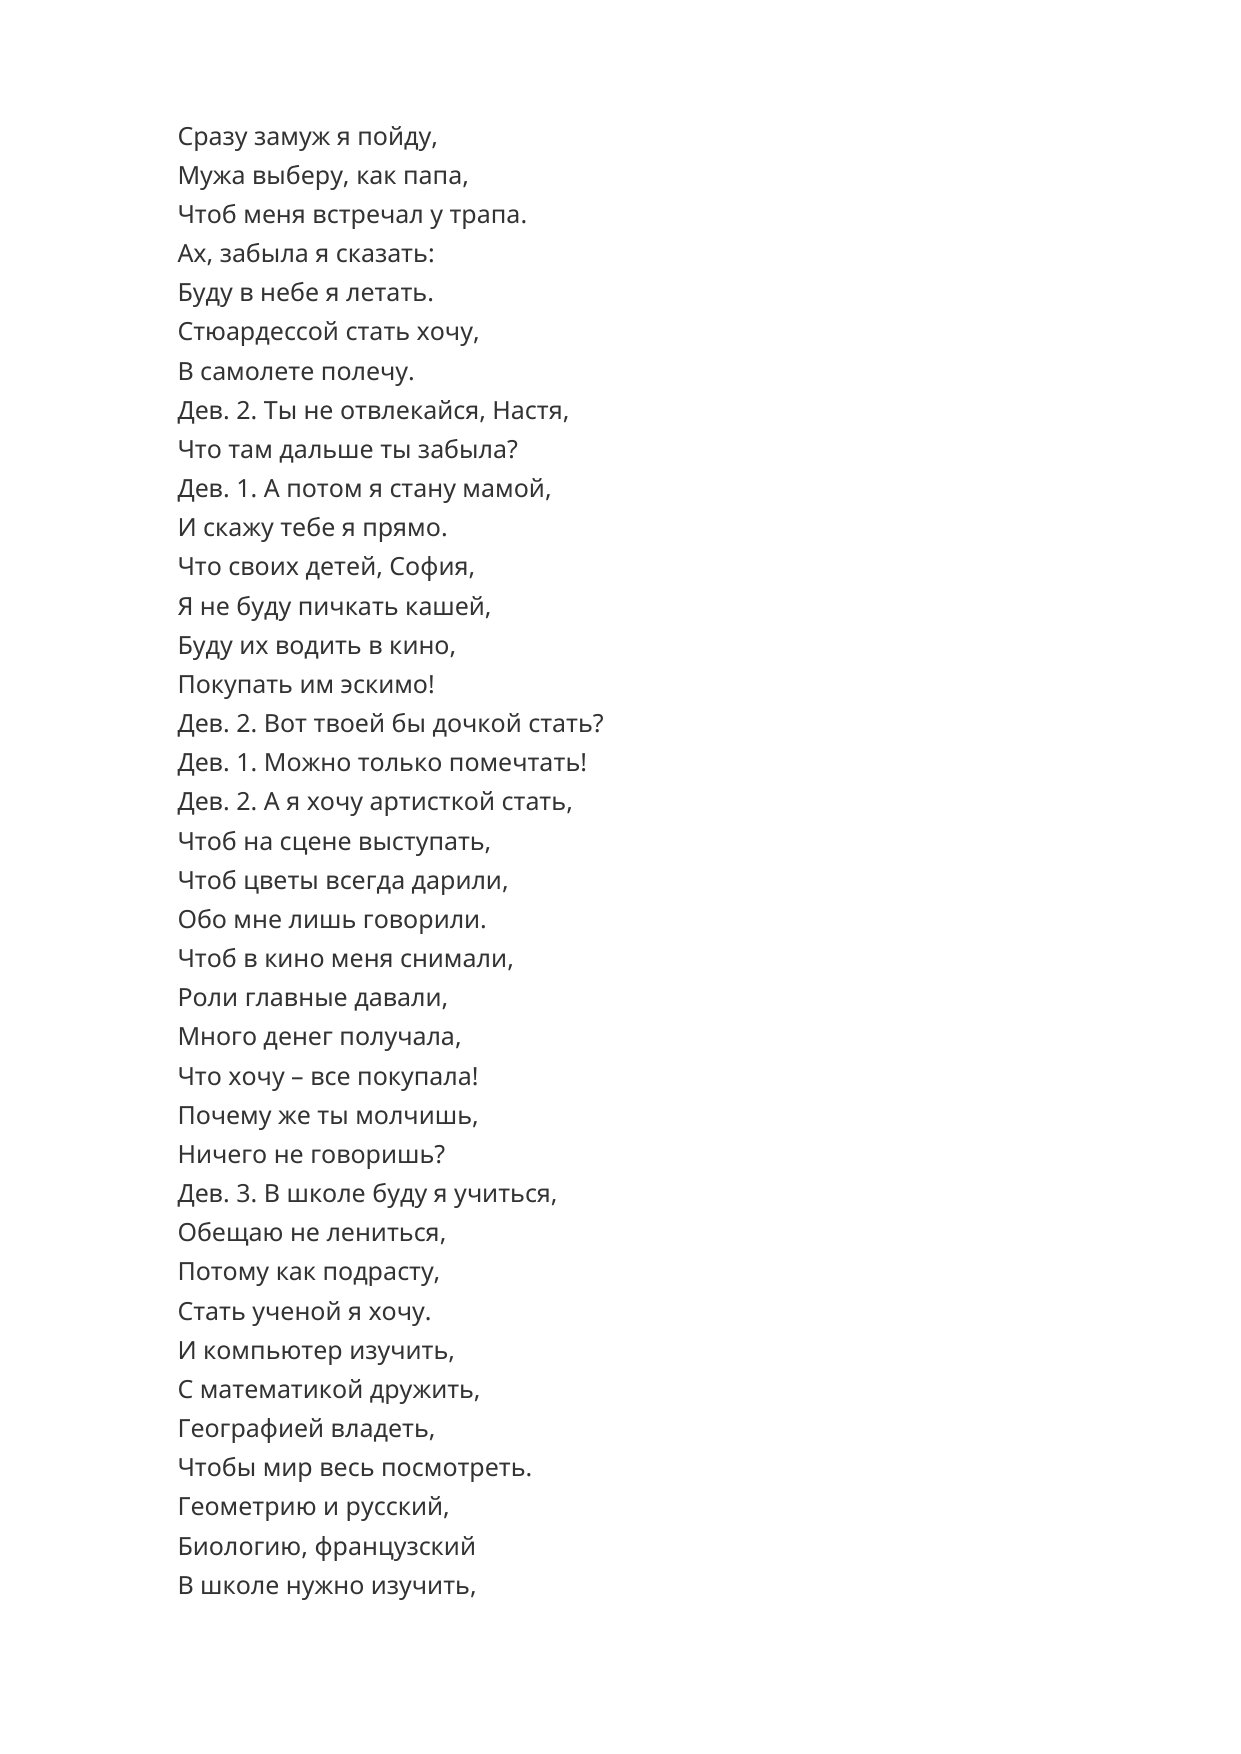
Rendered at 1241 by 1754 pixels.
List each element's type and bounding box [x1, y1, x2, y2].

text [177, 118, 1152, 1601]
